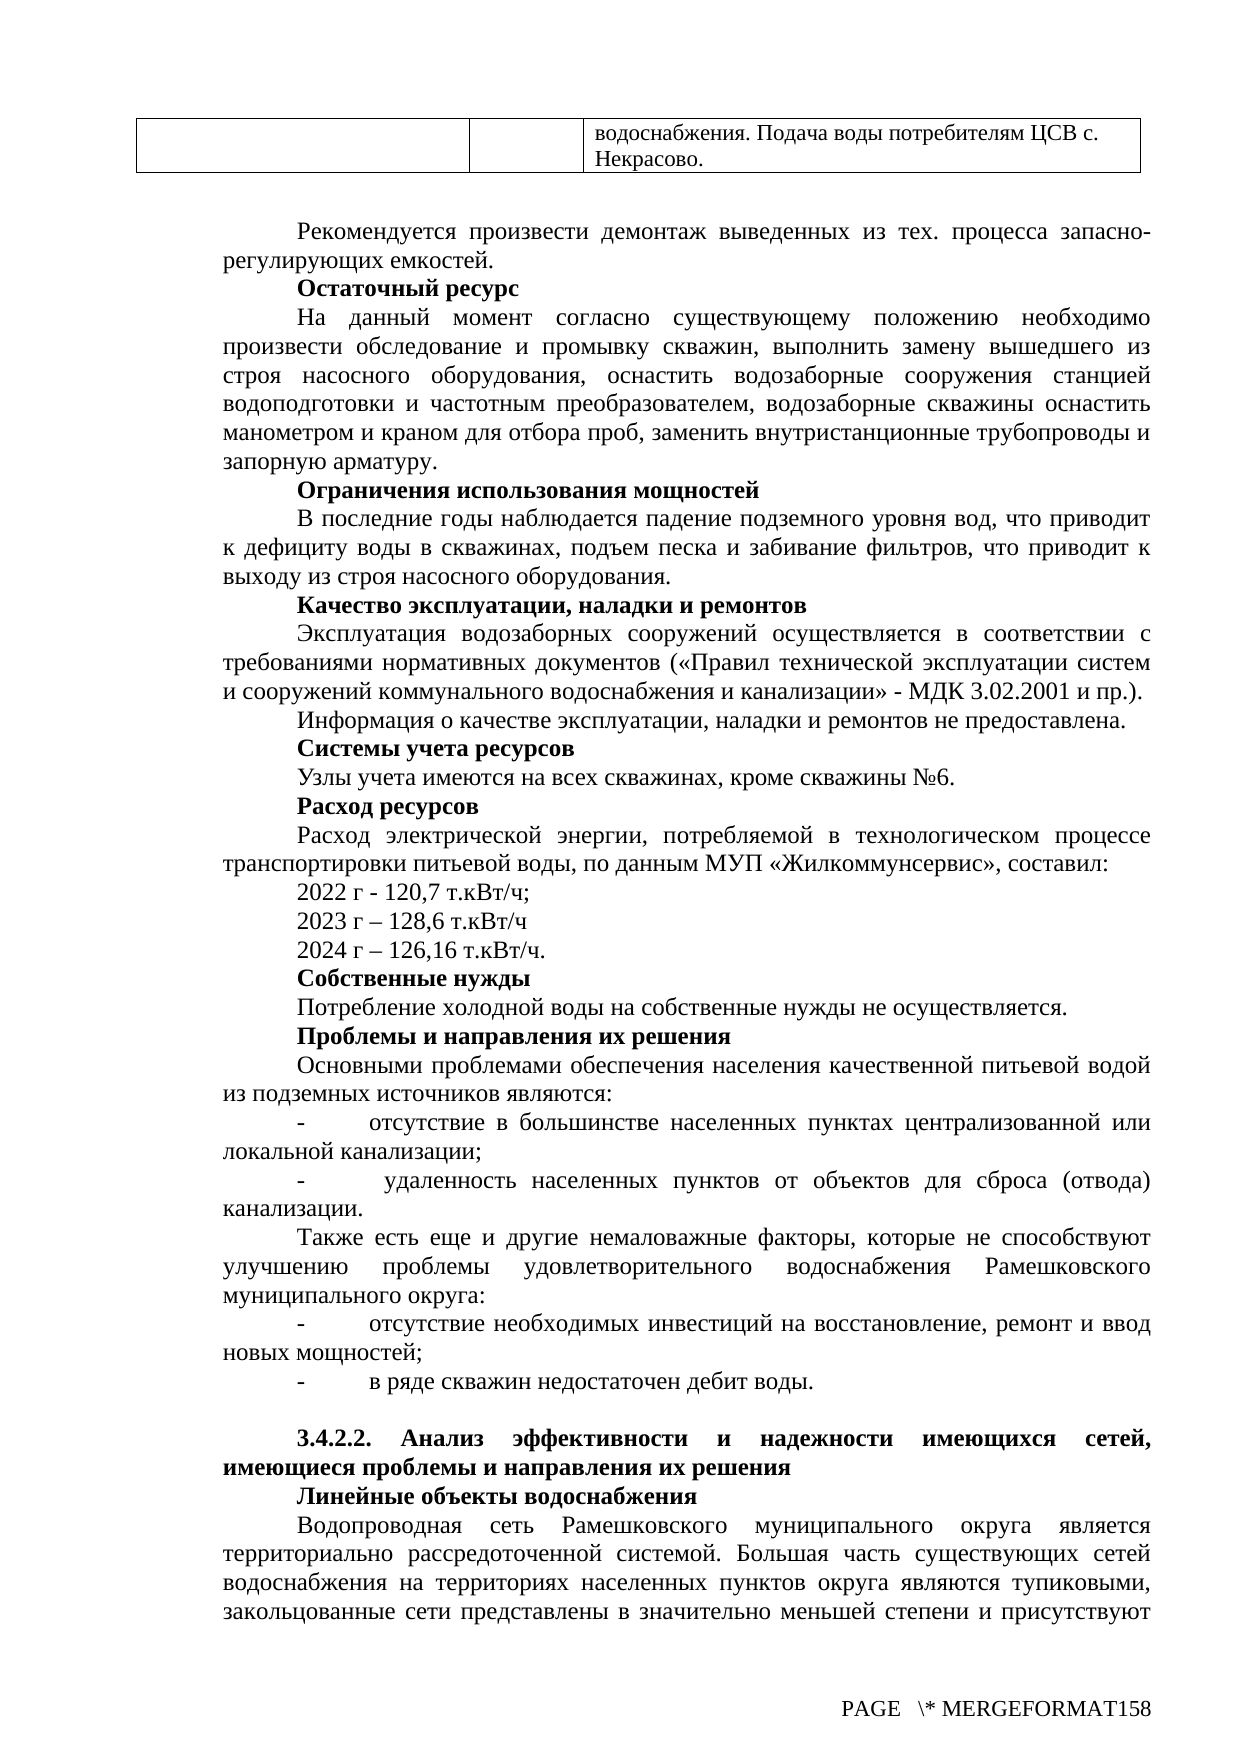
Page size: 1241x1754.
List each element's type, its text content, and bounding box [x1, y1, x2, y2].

text Также есть еще и другие немаловажные факторы, которые не способствуют улучшению проблемы удовлетворительного водоснабжения Рамешковского муниципального округа: [223, 1222, 1152, 1308]
text - отсутствие в большинстве населенных пунктах централизованной или локальной канализации; [223, 1107, 1152, 1165]
text Потребление холодной воды на собственные нужды не осуществляется. [223, 992, 1152, 1021]
text 2023 г – 128,6 т.кВт/ч [223, 906, 1152, 935]
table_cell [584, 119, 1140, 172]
text - удаленность населенных пунктов от объектов для сброса (отвода) канализации. [223, 1165, 1152, 1222]
text Линейные объекты водоснабжения [223, 1481, 1152, 1510]
text Расход электрической энергии, потребляемой в технологическом процессе транспортировки питьевой воды, по данным МУП «Жилкоммунсервис», составил: [223, 820, 1152, 877]
text Основными проблемами обеспечения населения качественной питьевой водой из подземных источников являются: [223, 1050, 1152, 1107]
text Рекомендуется произвести демонтаж выведенных из тех. процесса запасно-регулирующих емкостей. [223, 216, 1152, 273]
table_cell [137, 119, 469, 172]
text Качество эксплуатации, наладки и ремонтов [223, 590, 1152, 618]
text Системы учета ресурсов [223, 733, 1152, 762]
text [223, 1510, 1152, 1625]
text 2024 г – 126,16 т.кВт/ч. [223, 935, 1152, 963]
text Проблемы и направления их решения [223, 1021, 1152, 1050]
text - в ряде скважин недостаточен дебит воды. [223, 1366, 1152, 1395]
text Расход ресурсов [223, 791, 1152, 820]
text Информация о качестве эксплуатации, наладки и ремонтов не предоставлена. [223, 705, 1152, 733]
text Остаточный ресурс [223, 273, 1152, 302]
text - отсутствие необходимых инвестиций на восстановление, ремонт и ввод новых мощностей; [223, 1308, 1152, 1366]
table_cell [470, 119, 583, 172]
text Собственные нужды [223, 963, 1152, 992]
text В последние годы наблюдается падение подземного уровня вод, что приводит к дефициту воды в скважинах, подъем песка и забивание фильтров, что приводит к выходу из строя насосного оборудования. [223, 503, 1152, 590]
text На данный момент согласно существующему положению необходимо произвести обследование и промывку скважин, выполнить замену вышедшего из строя насосного оборудования, оснастить водозаборные сооружения станцией водоподготовки и частотным преобразователем, водозаборные скважины оснастить манометром и краном для отбора проб, заменить внутристанционные трубопроводы и запорную арматуру. [223, 302, 1152, 475]
text Эксплуатация водозаборных сооружений осуществляется в соответствии с требованиями нормативных документов («Правил технической эксплуатации систем и сооружений коммунального водоснабжения и канализации» - МДК 3.02.2001 и пр.). [223, 618, 1152, 705]
text 2022 г - 120,7 т.кВт/ч; [223, 877, 1152, 906]
text Ограничения использования мощностей [223, 475, 1152, 503]
text Узлы учета имеются на всех скважинах, кроме скважины №6. [223, 762, 1152, 791]
text 3.4.2.2. Анализ эффективности и надежности имеющихся сетей, имеющиеся проблемы и направления их решения [223, 1423, 1152, 1481]
